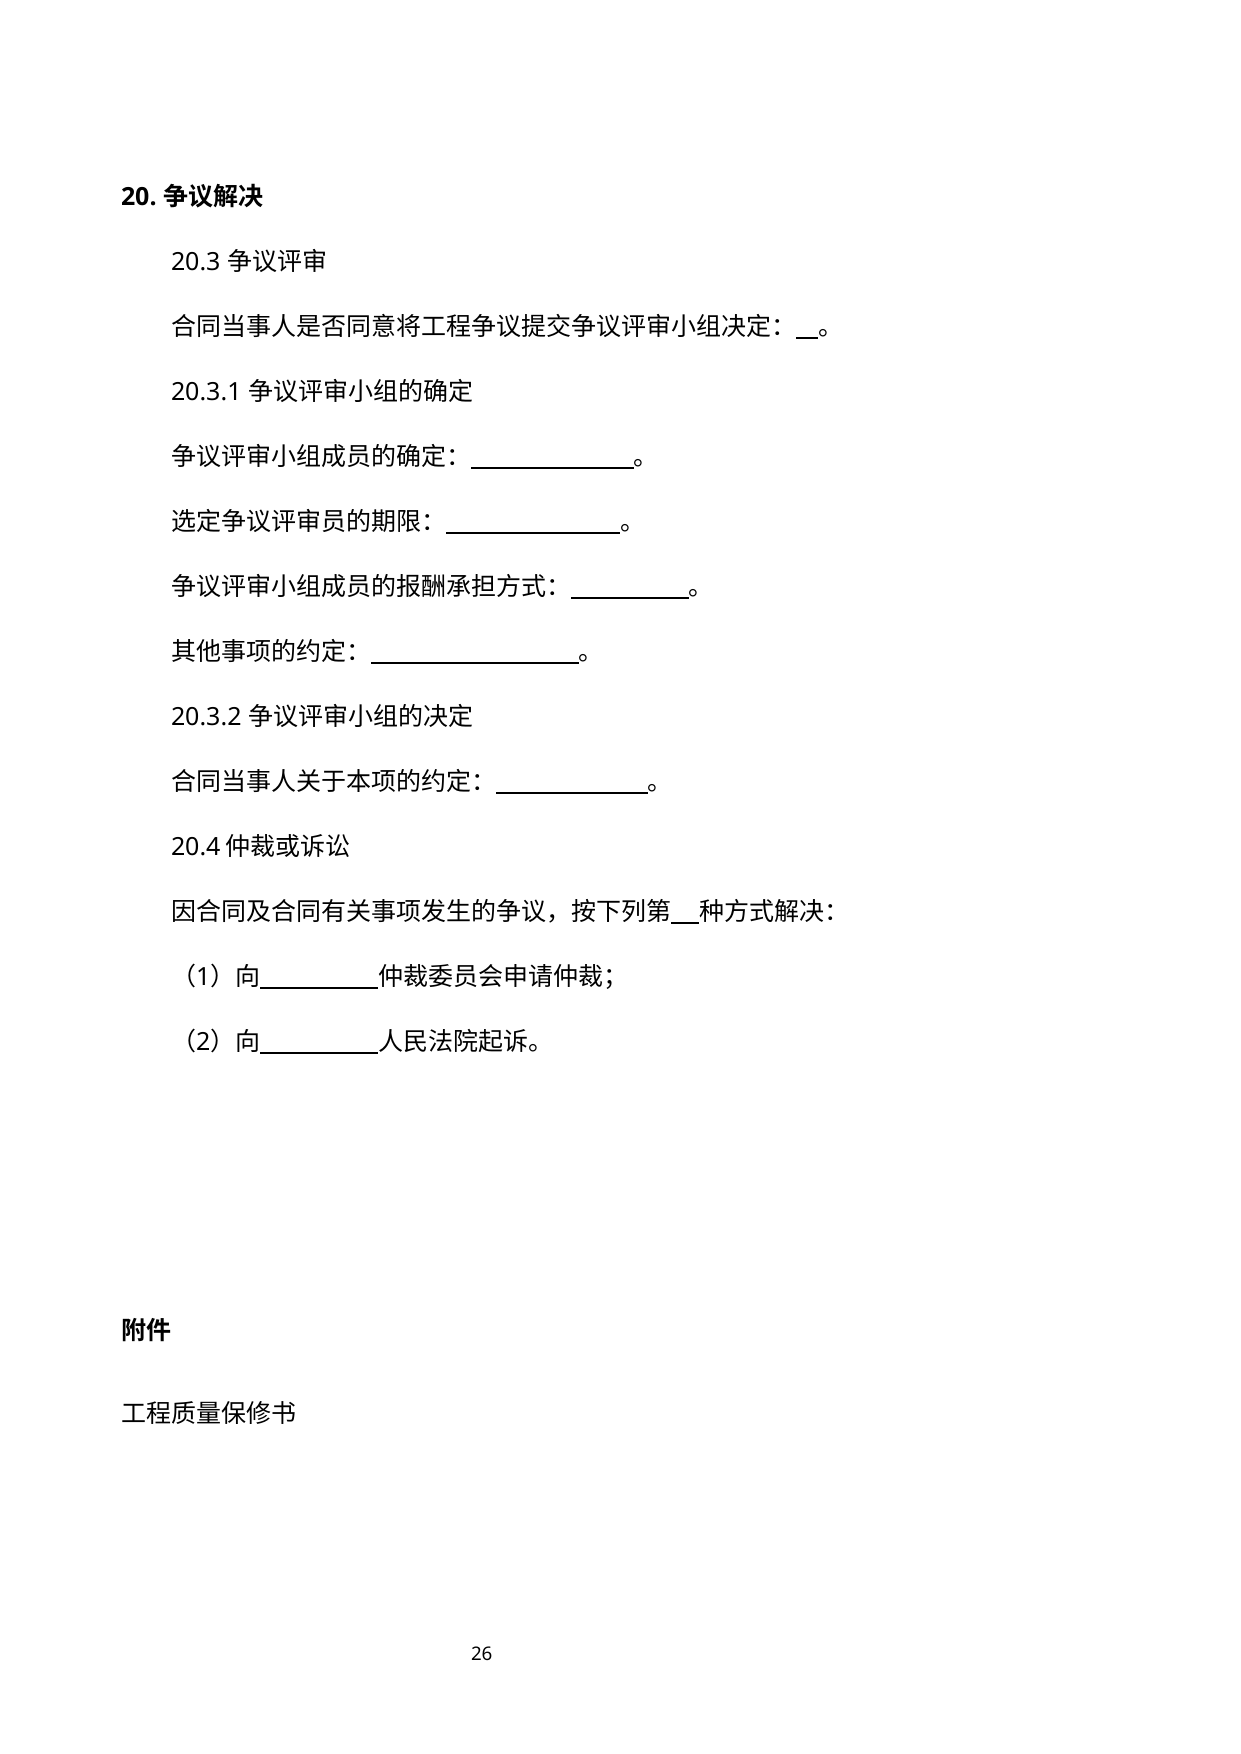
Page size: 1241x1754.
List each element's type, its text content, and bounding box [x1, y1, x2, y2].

text 合同当事人关于本项的约定： 。 [121, 747, 1121, 812]
text 工程质量保修书 [121, 1379, 1121, 1444]
text 选定争议评审员的期限： 。 [121, 487, 1121, 552]
text （2）向 人民法院起诉。 [121, 1007, 1121, 1072]
text 20.3 争议评审 [121, 227, 1121, 292]
text 争议评审小组成员的确定： 。 [121, 422, 1121, 487]
text 因合同及合同有关事项发生的争议，按下列第 种方式解决： [121, 877, 1121, 942]
text 20.4仲裁或诉讼 [121, 812, 1121, 877]
text 20.3.1 争议评审小组的确定 [121, 357, 1121, 422]
text 其他事项的约定： 。 [121, 617, 1121, 682]
text 争议评审小组成员的报酬承担方式： 。 [121, 552, 1121, 617]
text 20. 争议解决 [121, 162, 1121, 227]
text 合同当事人是否同意将工程争议提交争议评审小组决定： 。 [121, 292, 1121, 357]
text 附件 [121, 1296, 1121, 1361]
text 20.3.2 争议评审小组的决定 [121, 682, 1121, 747]
text （1）向 仲裁委员会申请仲裁； [121, 942, 1121, 1007]
